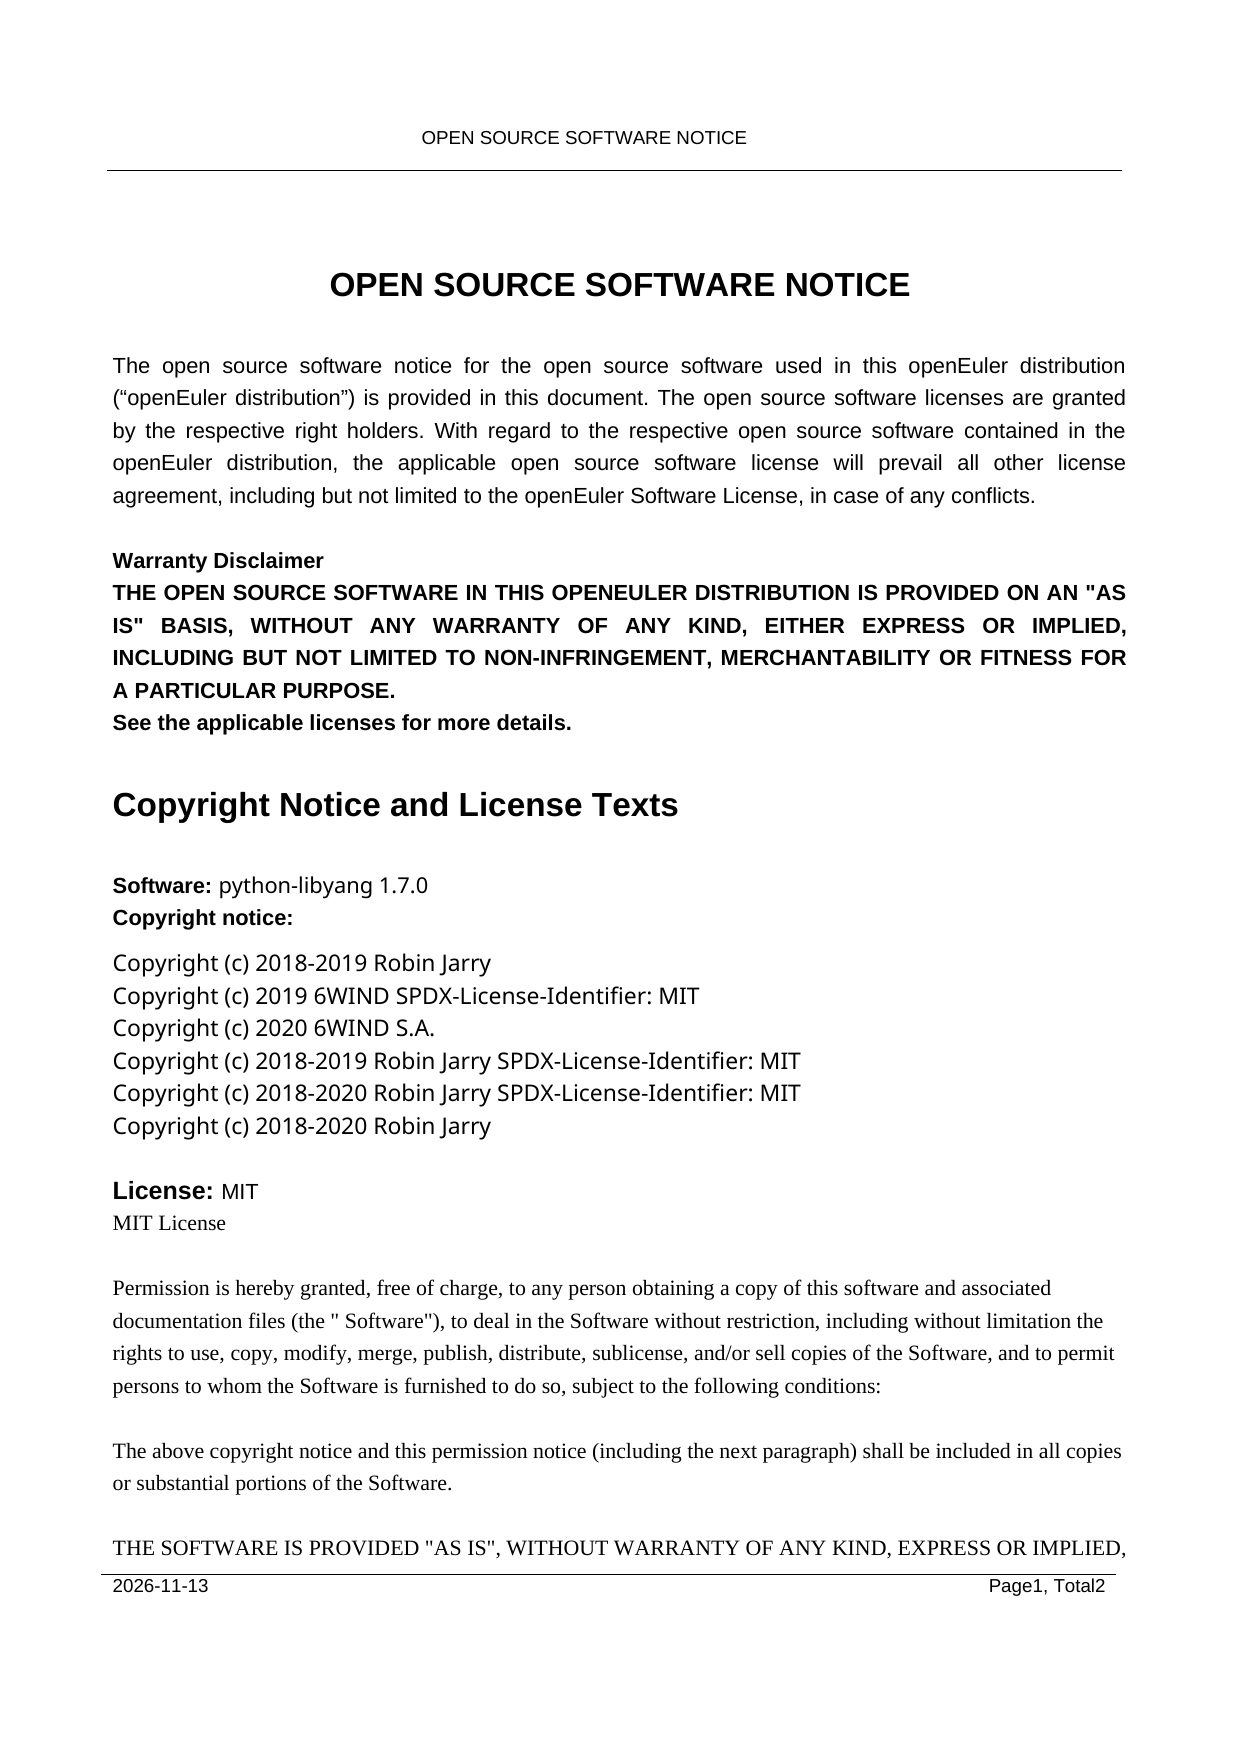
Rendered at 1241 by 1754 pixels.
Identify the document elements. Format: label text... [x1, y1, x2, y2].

text Copyright notice: [112, 901, 1128, 934]
text Copyright Notice and License Texts [112, 771, 1128, 836]
text License: MIT [112, 1174, 1128, 1207]
title Software: python-libyang 1.7.0 [112, 869, 1128, 901]
text The open source software notice for the open source software used in this openEuler distribution (“openEuler distribution”) is provided in this document. The open source software licenses are granted by the respective right holders. With regard to the respective open source software contained in the openEuler distribution, the applicable open source software license will prevail all other license agreement, including but not limited to the openEuler Software License, in case of any conflicts. [112, 349, 1128, 511]
text THE OPEN SOURCE SOFTWARE IN THIS OPENEULER DISTRIBUTION IS PROVIDED ON AN "AS IS" BASIS, WITHOUT ANY WARRANTY OF ANY KIND, EITHER EXPRESS OR IMPLIED, INCLUDING BUT NOT LIMITED TO NON-INFRINGEMENT, MERCHANTABILITY OR FITNESS FOR A PARTICULAR PURPOSE. See the applicable licenses for more details. [112, 576, 1128, 739]
text Copyright (c) 2018-2019 Robin Jarry Copyright (c) 2019 6WIND SPDX-License-Identifier: MIT Copyright (c) 2020 6WIND S.A. Copyright (c) 2018-2019 Robin Jarry SPDX-License-Identifier: MIT Copyright (c) 2018-2020 Robin Jarry SPDX-License-Identifier: MIT Copyright (c) 2018-2020 Robin Jarry [112, 947, 1128, 1174]
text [112, 1207, 1128, 1564]
text Warranty Disclaimer [112, 544, 1128, 576]
text OPEN SOURCE SOFTWARE NOTICE [112, 251, 1128, 316]
